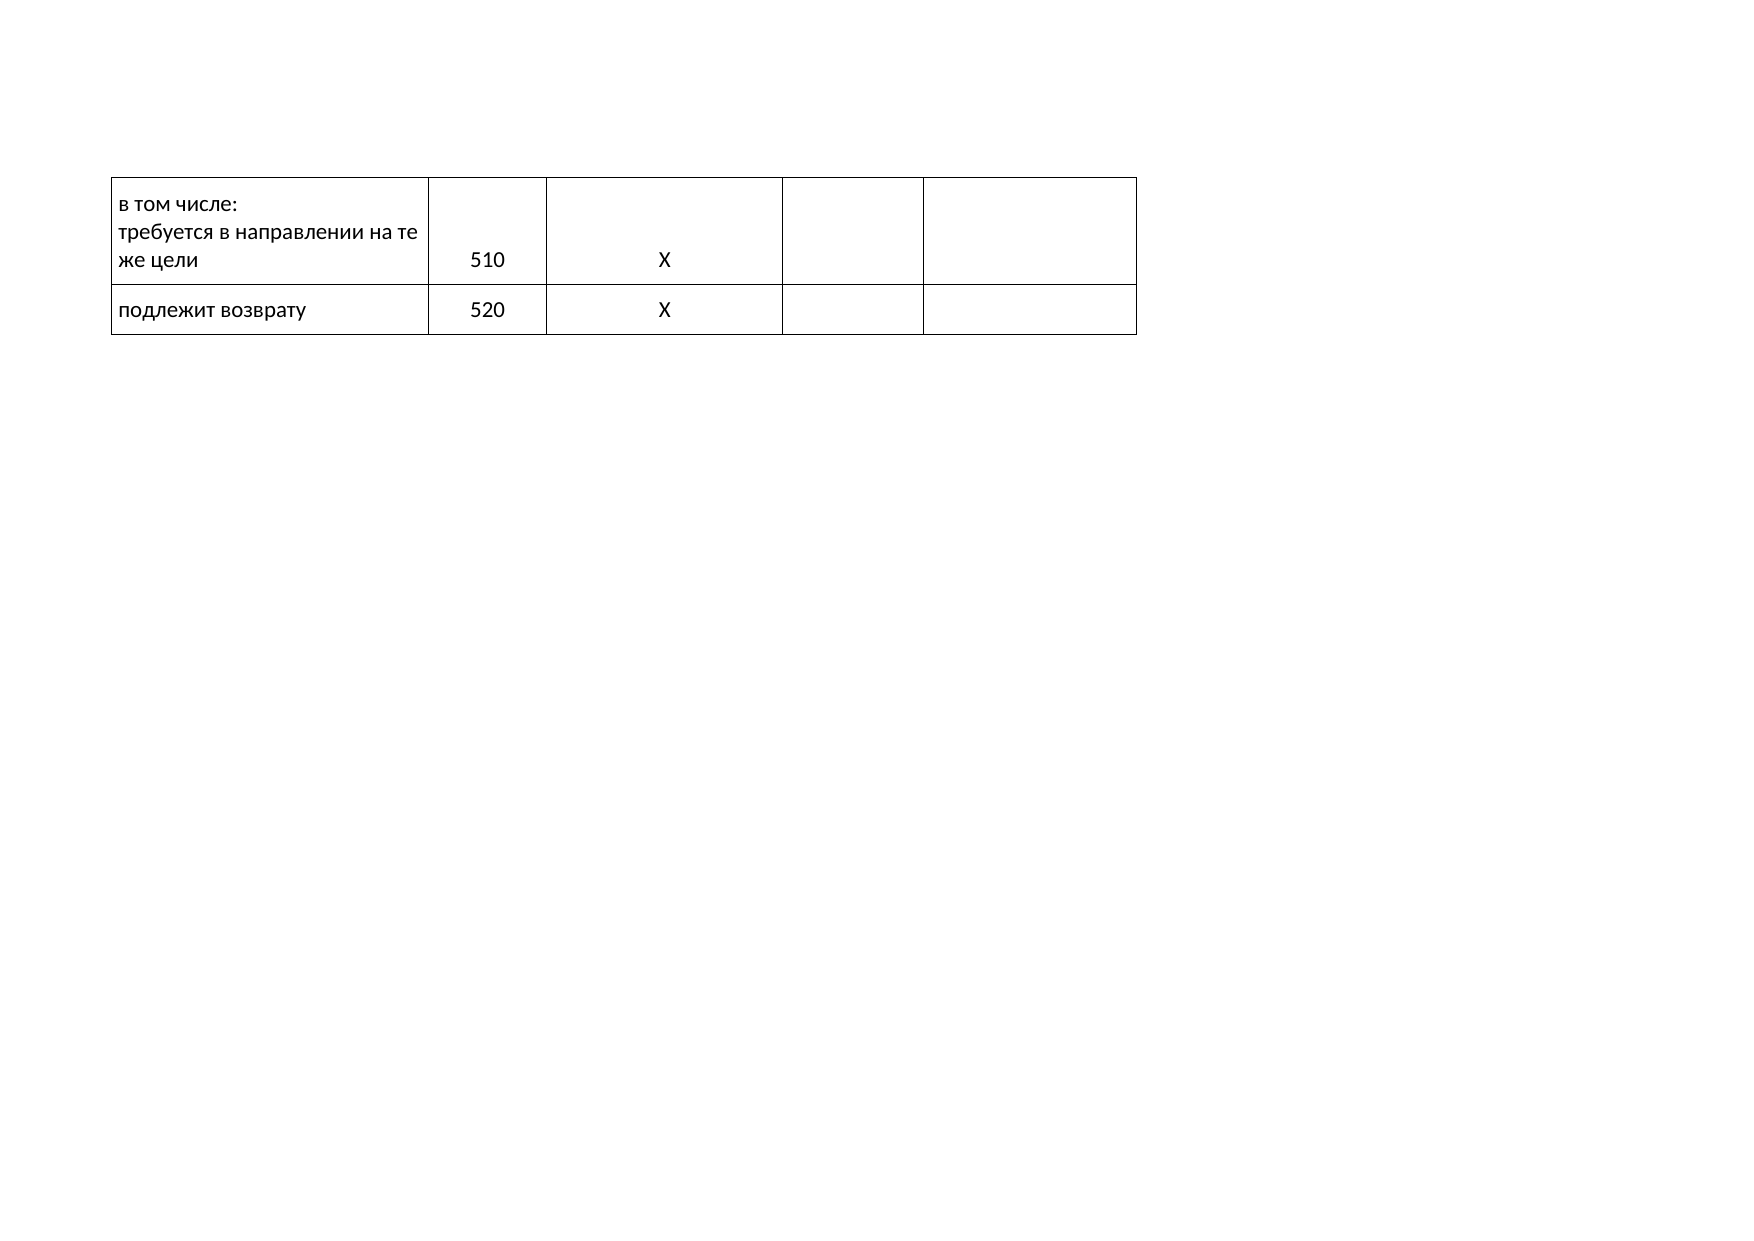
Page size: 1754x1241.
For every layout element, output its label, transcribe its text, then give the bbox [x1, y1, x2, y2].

table_cell [783, 178, 923, 283]
table_cell X [547, 285, 782, 334]
table_cell подлежит возврату [112, 285, 428, 334]
table_cell [783, 285, 923, 334]
table_cell 520 [429, 285, 546, 334]
table_cell в том числе: требуется в направлении на те же цели [112, 178, 428, 283]
table_cell [924, 178, 1136, 283]
table_cell [924, 285, 1136, 334]
table_cell 510 [429, 178, 546, 283]
table_cell X [547, 178, 782, 283]
